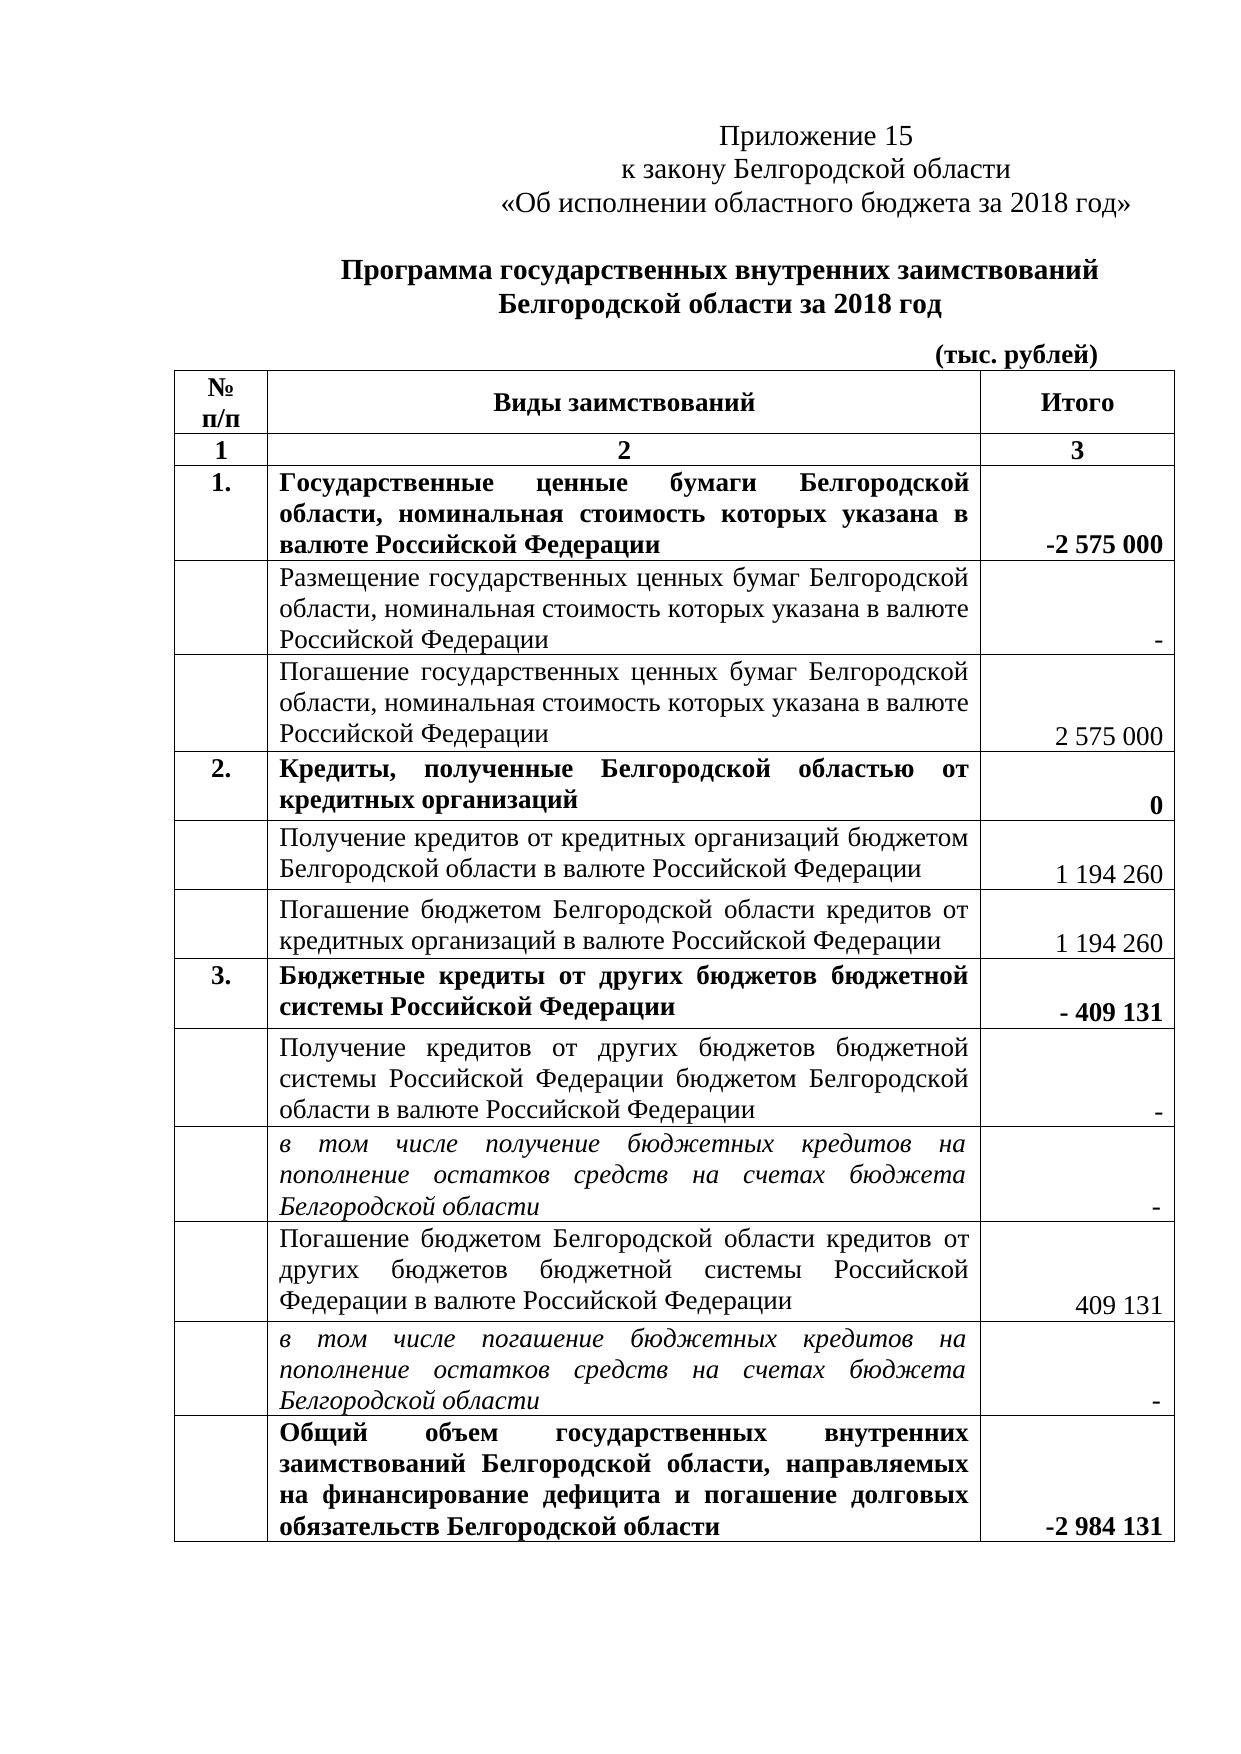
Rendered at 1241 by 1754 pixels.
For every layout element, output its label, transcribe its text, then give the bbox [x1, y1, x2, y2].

table_cell 2. [175, 752, 267, 820]
table_cell [175, 1029, 267, 1126]
table_cell [175, 1127, 267, 1221]
table_cell - 409 131 [981, 959, 1174, 1027]
table_cell Погашение бюджетом Белгородской области кредитов от кредитных организаций в валюте Российской Федерации [268, 890, 980, 958]
text (тыс. рублей) [288, 338, 1152, 370]
table_cell Получение кредитов от кредитных организаций бюджетом Белгородской области в валюте Российской Федерации [268, 821, 980, 889]
table_cell Общий объем государственных внутренних заимствований Белгородской области, направляемых на финансирование дефицита и погашение долговых обязательств Белгородской области [268, 1416, 980, 1541]
table_header № п/п [175, 371, 267, 433]
table_cell 3. [175, 959, 267, 1027]
table_cell [175, 655, 267, 751]
table_cell Получение кредитов от других бюджетов бюджетной системы Российской Федерации бюджетом Белгородской области в валюте Российской Федерации [268, 1029, 980, 1126]
table_cell 1. [175, 466, 267, 560]
table_cell - [981, 1029, 1174, 1126]
table_cell [175, 1222, 267, 1321]
table_cell в том числе получение бюджетных кредитов на пополнение остатков средств на счетах бюджета Белгородской области [268, 1127, 980, 1221]
table_cell - [981, 561, 1174, 654]
table_cell 409 131 [981, 1222, 1174, 1321]
table_cell -2 984 131 [981, 1416, 1174, 1541]
table_header Приложение 15 к закону Белгородской области «Об исполнении областного бюджета за 2018 год» [454, 118, 1178, 252]
table_cell - [981, 1322, 1174, 1415]
table_cell Кредиты, полученные Белгородской областью от кредитных организаций [268, 752, 980, 820]
table_cell 1 194 260 [981, 821, 1174, 889]
table_header Виды заимствований [268, 371, 980, 433]
table_cell -2 575 000 [981, 466, 1174, 560]
table_cell Государственные ценные бумаги Белгородской области, номинальная стоимость которых указана в валюте Российской Федерации [268, 466, 980, 560]
table_header Итого [981, 371, 1174, 433]
table_cell 1 [175, 434, 267, 465]
table_cell [175, 561, 267, 654]
text Программа государственных внутренних заимствований Белгородской области за 2018 год [288, 252, 1152, 319]
table_cell Погашение государственных ценных бумаг Белгородской области, номинальная стоимость которых указана в валюте Российской Федерации [268, 655, 980, 751]
table_cell - [981, 1127, 1174, 1221]
table_cell Размещение государственных ценных бумаг Белгородской области, номинальная стоимость которых указана в валюте Российской Федерации [268, 561, 980, 654]
table_cell Бюджетные кредиты от других бюджетов бюджетной системы Российской Федерации [268, 959, 980, 1027]
table_cell Погашение бюджетом Белгородской области кредитов от других бюджетов бюджетной системы Российской Федерации в валюте Российской Федерации [268, 1222, 980, 1321]
table_cell [175, 821, 267, 889]
table_cell [175, 1322, 267, 1415]
table_cell 2 [268, 434, 980, 465]
table_cell 1 194 260 [981, 890, 1174, 958]
table_cell 0 [981, 752, 1174, 820]
table_cell 3 [981, 434, 1174, 465]
table_cell в том числе погашение бюджетных кредитов на пополнение остатков средств на счетах бюджета Белгородской области [268, 1322, 980, 1415]
table_cell [175, 890, 267, 958]
table_cell [175, 1416, 267, 1541]
table_cell 2 575 000 [981, 655, 1174, 751]
